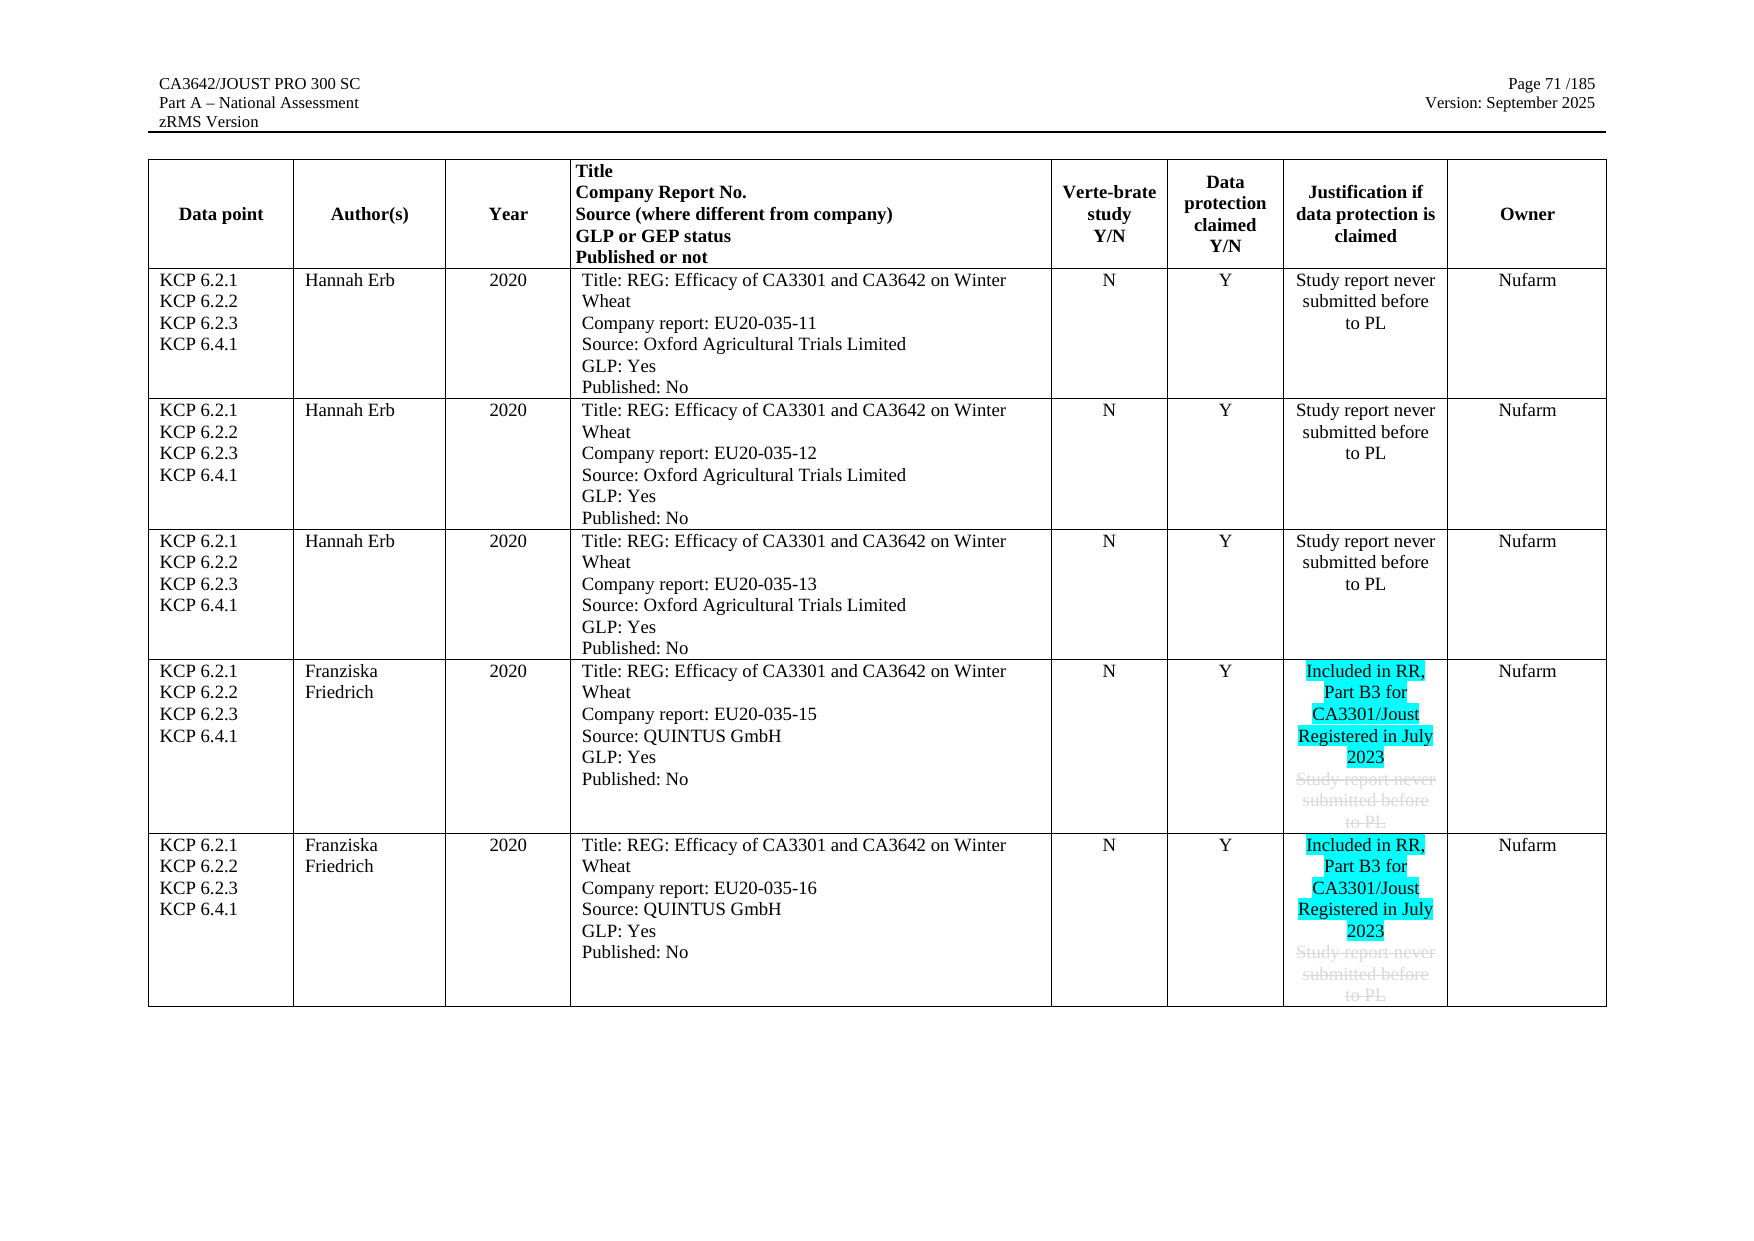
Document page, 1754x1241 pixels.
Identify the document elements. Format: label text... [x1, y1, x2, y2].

table_cell Y [1168, 399, 1283, 528]
table_cell Y [1168, 660, 1283, 832]
table_cell Included in RR, Part B3 for CA3301/Joust Registered in July 2023 Study report never submitted before to PL [1284, 834, 1447, 1006]
table_header Author(s) [294, 160, 445, 268]
table_cell Franziska Friedrich [294, 660, 445, 832]
table_cell Title: REG: Efficacy of CA3301 and CA3642 on Winter Wheat Company report: EU20-035-16 Source: QUINTUS GmbH GLP: Yes Published: No [571, 834, 1051, 1006]
table_cell Title: REG: Efficacy of CA3301 and CA3642 on Winter Wheat Company report: EU20-035-11 Source: Oxford Agricultural Trials Limited GLP: Yes Published: No [571, 269, 1051, 398]
table_cell 2020 [446, 530, 570, 659]
table_cell Hannah Erb [294, 269, 445, 398]
table_cell Title: REG: Efficacy of CA3301 and CA3642 on Winter Wheat Company report: EU20-035-13 Source: Oxford Agricultural Trials Limited GLP: Yes Published: No [571, 530, 1051, 659]
table_cell N [1052, 660, 1167, 832]
table_cell Study report never submitted before to PL [1284, 530, 1447, 659]
table_cell KCP 6.2.1 KCP 6.2.2 KCP 6.2.3 KCP 6.4.1 [149, 834, 293, 1006]
table_cell 2020 [446, 660, 570, 832]
table_header Data point [149, 160, 293, 268]
table_cell N [1052, 269, 1167, 398]
table_cell Y [1168, 530, 1283, 659]
table_cell N [1052, 530, 1167, 659]
table_cell Hannah Erb [294, 399, 445, 528]
table_cell Nufarm [1448, 660, 1606, 832]
table_cell Title: REG: Efficacy of CA3301 and CA3642 on Winter Wheat Company report: EU20-035-15 Source: QUINTUS GmbH GLP: Yes Published: No [571, 660, 1051, 832]
table_cell Included in RR, Part B3 for CA3301/Joust Registered in July 2023 Study report never submitted before to PL [1284, 660, 1447, 832]
table_cell Study report never submitted before to PL [1284, 269, 1447, 398]
table_header Verte-brate study Y/N [1052, 160, 1167, 268]
table_cell Hannah Erb [294, 530, 445, 659]
table_cell 2020 [446, 399, 570, 528]
table_cell KCP 6.2.1 KCP 6.2.2 KCP 6.2.3 KCP 6.4.1 [149, 399, 293, 528]
table_cell N [1052, 399, 1167, 528]
table_cell Y [1168, 834, 1283, 1006]
table_cell Nufarm [1448, 530, 1606, 659]
table_header Year [446, 160, 570, 268]
table_cell KCP 6.2.1 KCP 6.2.2 KCP 6.2.3 KCP 6.4.1 [149, 530, 293, 659]
table_header Title Company Report No. Source (where different from company) GLP or GEP status Published or not [571, 160, 1051, 268]
table_cell Nufarm [1448, 269, 1606, 398]
table_cell N [1052, 834, 1167, 1006]
table_header Justification if data protection is claimed [1284, 160, 1447, 268]
table_cell 2020 [446, 269, 570, 398]
table_header Data protection claimed Y/N [1168, 160, 1283, 268]
table_cell Title: REG: Efficacy of CA3301 and CA3642 on Winter Wheat Company report: EU20-035-12 Source: Oxford Agricultural Trials Limited GLP: Yes Published: No [571, 399, 1051, 528]
table_cell Nufarm [1448, 399, 1606, 528]
table_cell Franziska Friedrich [294, 834, 445, 1006]
table_cell 2020 [446, 834, 570, 1006]
table_cell KCP 6.2.1 KCP 6.2.2 KCP 6.2.3 KCP 6.4.1 [149, 660, 293, 832]
table_cell KCP 6.2.1 KCP 6.2.2 KCP 6.2.3 KCP 6.4.1 [149, 269, 293, 398]
table_cell Nufarm [1448, 834, 1606, 1006]
table_cell Y [1168, 269, 1283, 398]
table_header Owner [1448, 160, 1606, 268]
table_cell Study report never submitted before to PL [1284, 399, 1447, 528]
